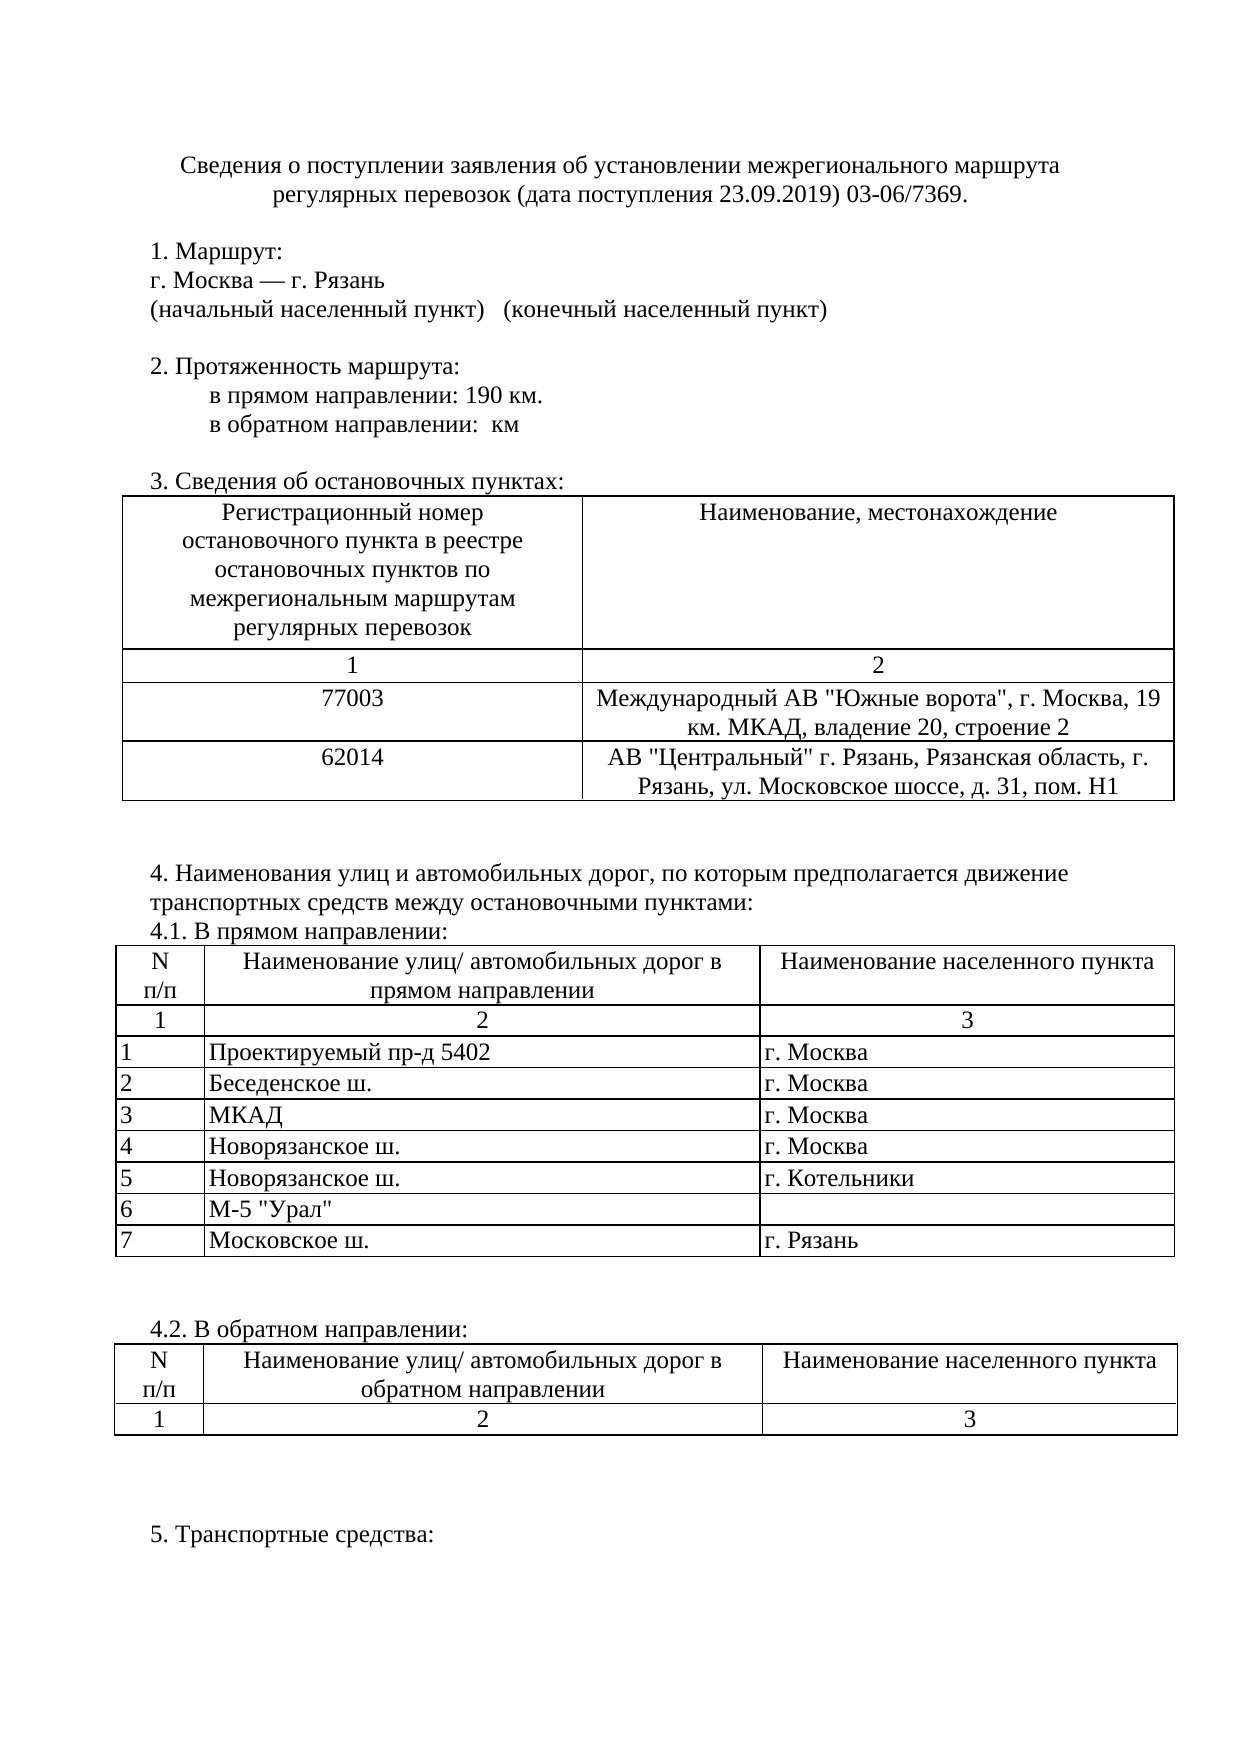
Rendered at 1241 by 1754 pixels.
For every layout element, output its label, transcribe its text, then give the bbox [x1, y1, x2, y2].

table_cell Беседенское ш. [205, 1068, 759, 1098]
text 4.2. В обратном направлении: [150, 1314, 1090, 1343]
text 3. Сведения об остановочных пунктах: [150, 466, 1090, 495]
table_cell г. Рязань [761, 1226, 1174, 1256]
table_header N п/п [117, 946, 204, 1004]
table_cell Московское ш. [205, 1226, 759, 1256]
text 2. Протяженность маршрута: [150, 351, 1090, 380]
table_header Наименование, местонахождение [583, 497, 1173, 648]
table_header Регистрационный номер остановочного пункта в реестре остановочных пунктов по межрегиональным маршрутам регулярных перевозок [123, 497, 582, 648]
table_cell 62014 [123, 742, 582, 799]
table_cell г. Котельники [761, 1163, 1174, 1193]
table_cell 2 [583, 650, 1173, 681]
text Сведения о поступлении заявления об установлении межрегионального маршрута регулярных перевозок (дата поступления 23.09.2019) 03-06/7369. [150, 150, 1090, 207]
table_cell г. Москва [761, 1131, 1174, 1161]
table_header N п/п [115, 1345, 203, 1402]
table_cell 3 [117, 1100, 204, 1130]
table_cell 2 [117, 1068, 204, 1098]
table_cell 6 [117, 1194, 204, 1224]
table_cell 5 [117, 1163, 204, 1193]
table_header Наименование населенного пункта [763, 1345, 1177, 1402]
text в обратном направлении: км [150, 409, 1090, 437]
table_cell 1 [115, 1404, 203, 1434]
table_cell [761, 1194, 1174, 1224]
table_cell г. Москва [761, 1068, 1174, 1098]
table_header Наименование населенного пункта [761, 946, 1174, 1004]
table_cell 1 [123, 650, 582, 681]
table_cell М-5 "Урал" [205, 1194, 759, 1224]
table_cell 1 [117, 1006, 204, 1035]
table_cell МКАД [205, 1100, 759, 1130]
table_cell 3 [761, 1006, 1174, 1035]
text в прямом направлении: 190 км. [150, 380, 1090, 409]
text (начальный населенный пункт) (конечный населенный пункт) [150, 294, 1090, 322]
table_header Наименование улиц/ автомобильных дорог в обратном направлении [204, 1345, 762, 1402]
text 5. Транспортные средства: [150, 1519, 1090, 1548]
table_cell 2 [205, 1006, 759, 1035]
table_cell Новорязанское ш. [205, 1131, 759, 1161]
table_cell АВ "Центральный" г. Рязань, Рязанская область, г. Рязань, ул. Московское шоссе, д. 31, пом. Н1 [583, 742, 1173, 799]
text 4.1. В прямом направлении: [150, 916, 1090, 945]
table_cell 4 [117, 1131, 204, 1161]
table_cell Международный АВ "Южные ворота", г. Москва, 19 км. МКАД, владение 20, строение 2 [583, 683, 1173, 740]
table_cell 1 [117, 1037, 204, 1067]
table_cell 77003 [123, 683, 582, 740]
table_cell 2 [204, 1404, 762, 1434]
text 1. Маршрут: [150, 236, 1090, 265]
table_cell г. Москва [761, 1037, 1174, 1067]
table_cell 3 [763, 1403, 1177, 1434]
table_cell Новорязанское ш. [205, 1163, 759, 1193]
table_cell г. Москва [761, 1100, 1174, 1130]
text 4. Наименования улиц и автомобильных дорог, по которым предполагается движение транспортных средств между остановочными пунктами: [150, 858, 1090, 916]
table_header Наименование улиц/ автомобильных дорог в прямом направлении [205, 946, 759, 1004]
text г. Москва — г. Рязань [150, 265, 1090, 294]
table_cell 7 [117, 1226, 204, 1256]
table_cell Проектируемый пр-д 5402 [205, 1037, 759, 1067]
